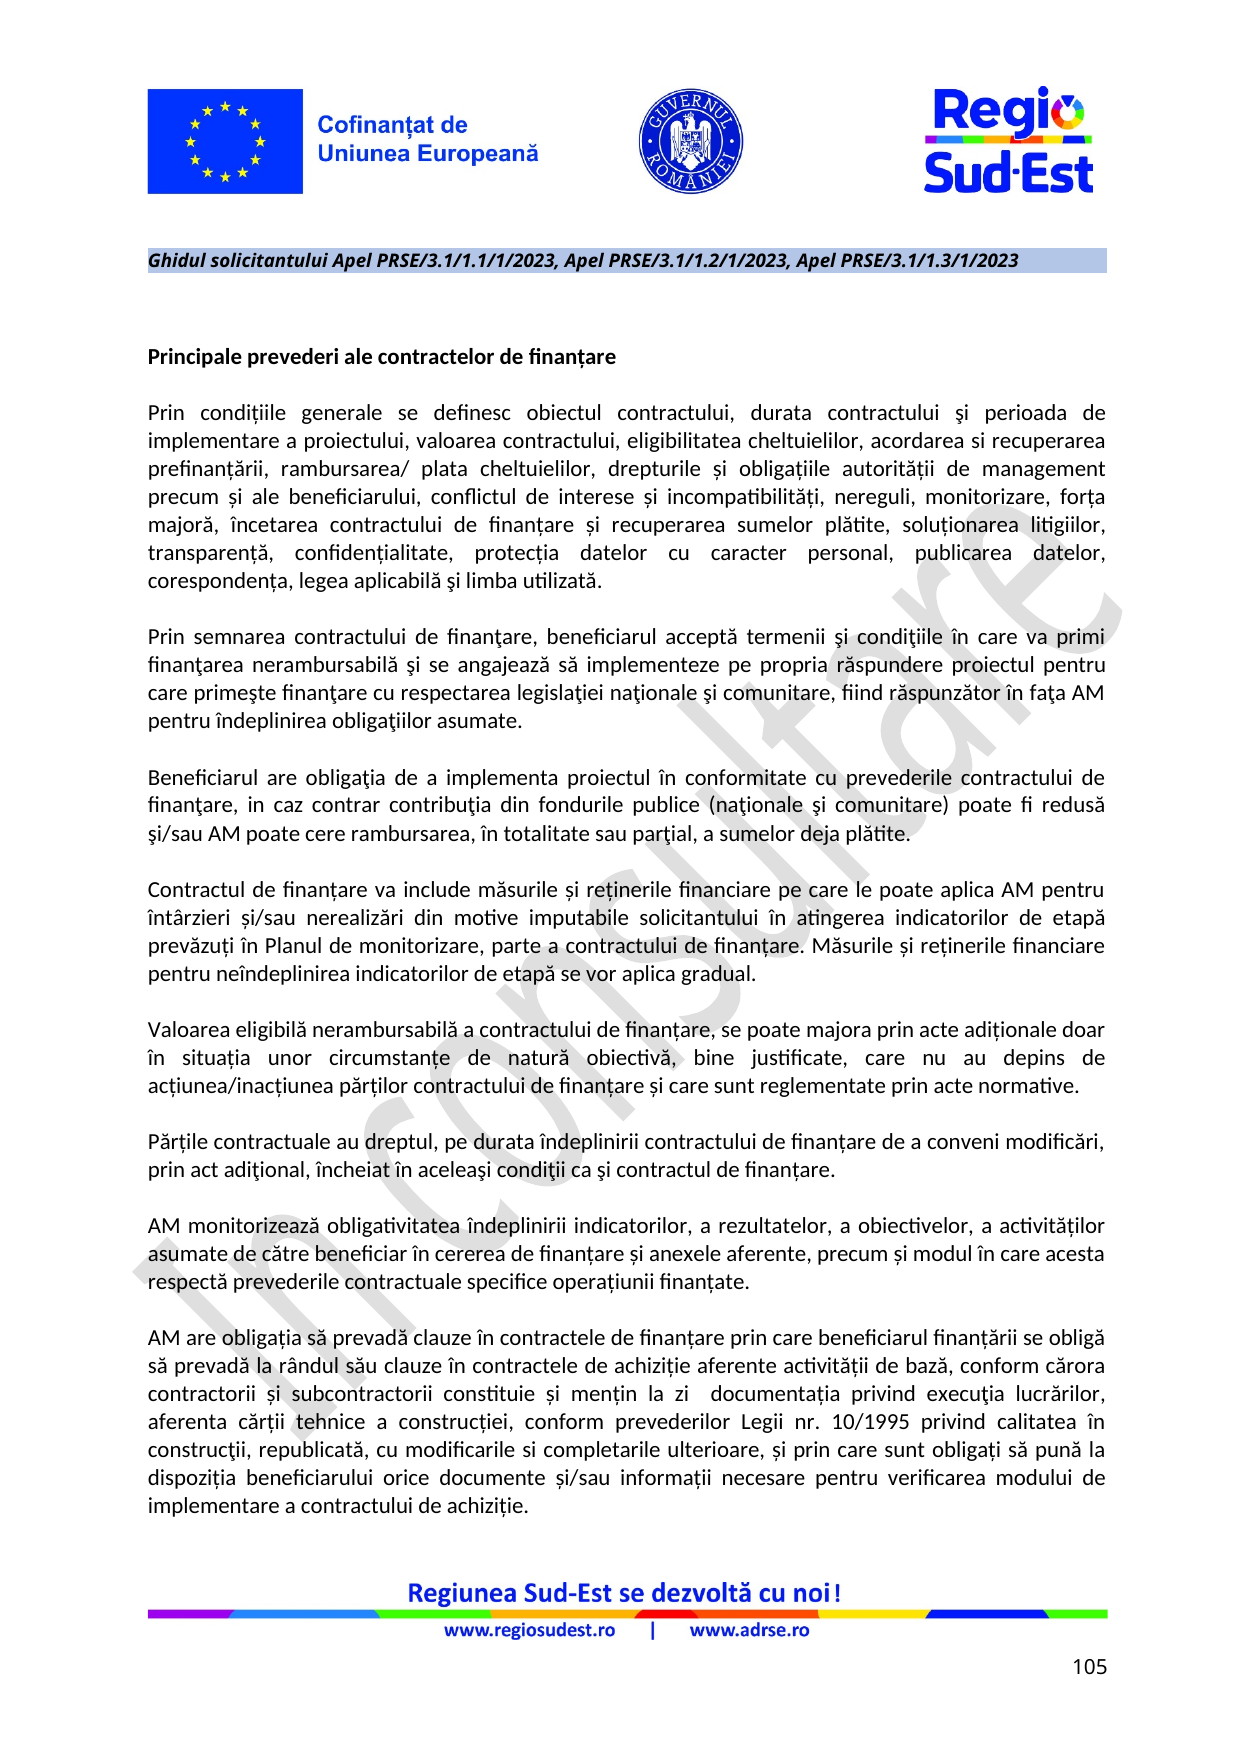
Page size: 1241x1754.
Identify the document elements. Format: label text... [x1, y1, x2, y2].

text Beneficiarul are obligaţia de a implementa proiectul în conformitate cu prevederile contractului de finanţare, in caz contrar contribuţia din fondurile publice (naţionale şi comunitare) poate fi redusă şi/sau AM poate cere rambursarea, în totalitate sau parţial, a sumelor deja plătite. [148, 763, 1107, 847]
text Contractul de finanțare va include măsurile și reținerile financiare pe care le poate aplica AM pentru întârzieri și/sau nerealizări din motive imputabile solicitantului în atingerea indicatorilor de etapă prevăzuți în Planul de monitorizare, parte a contractului de finanțare. Măsurile și reținerile financiare pentru neîndeplinirea indicatorilor de etapă se vor aplica gradual. [148, 875, 1107, 987]
text Prin condițiile generale se definesc obiectul contractului, durata contractului şi perioada de implementare a proiectului, valoarea contractului, eligibilitatea cheltuielilor, acordarea si recuperarea prefinanțării, rambursarea/ plata cheltuielilor, drepturile și obligațiile autorității de management precum și ale beneficiarului, conflictul de interese și incompatibilități, nereguli, monitorizare, forța majoră, încetarea contractului de finanțare și recuperarea sumelor plătite, soluționarea litigiilor, transparență, confidențialitate, protecția datelor cu caracter personal, publicarea datelor, corespondența, legea aplicabilă şi limba utilizată. [148, 398, 1107, 594]
text AM monitorizează obligativitatea îndeplinirii indicatorilor, a rezultatelor, a obiectivelor, a activităților asumate de către beneficiar în cererea de finanțare și anexele aferente, precum și modul în care acesta respectă prevederile contractuale specifice operațiunii finanțate. [148, 1211, 1107, 1295]
text Valoarea eligibilă nerambursabilă a contractului de finanțare, se poate majora prin acte adiționale doar în situația unor circumstanțe de natură obiectivă, bine justificate, care nu au depins de acțiunea/inacțiunea părților contractului de finanțare și care sunt reglementate prin acte normative. [148, 1015, 1107, 1099]
text Prin semnarea contractului de finanţare, beneficiarul acceptă termenii şi condiţiile în care va primi finanţarea nerambursabilă şi se angajează să implementeze pe propria răspundere proiectul pentru care primeşte finanţare cu respectarea legislaţiei naţionale şi comunitare, fiind răspunzător în faţa AM pentru îndeplinirea obligaţiilor asumate. [148, 622, 1107, 734]
text Principale prevederi ale contractelor de finanțare [148, 342, 1107, 370]
text AM are obligația să prevadă clauze în contractele de finanțare prin care beneficiarul finanțării se obligă să prevadă la rândul său clauze în contractele de achiziție aferente activității de bază, conform cărora contractorii și subcontractorii constituie și mențin la zi documentația privind execuţia lucrărilor, aferenta cărții tehnice a construcției, conform prevederilor Legii nr. 10/1995 privind calitatea în construcţii, republicată, cu modificarile si completarile ulterioare, și prin care sunt obligați să pună la dispoziția beneficiarului orice documente și/sau informații necesare pentru verificarea modului de implementare a contractului de achiziție. [148, 1323, 1107, 1519]
picture [147, 86, 1093, 195]
text Părțile contractuale au dreptul, pe durata îndeplinirii contractului de finanțare de a conveni modificări, prin act adiţional, încheiat în aceleaşi condiţii ca şi contractul de finanțare. [148, 1127, 1107, 1183]
picture [147, 1582, 1108, 1640]
